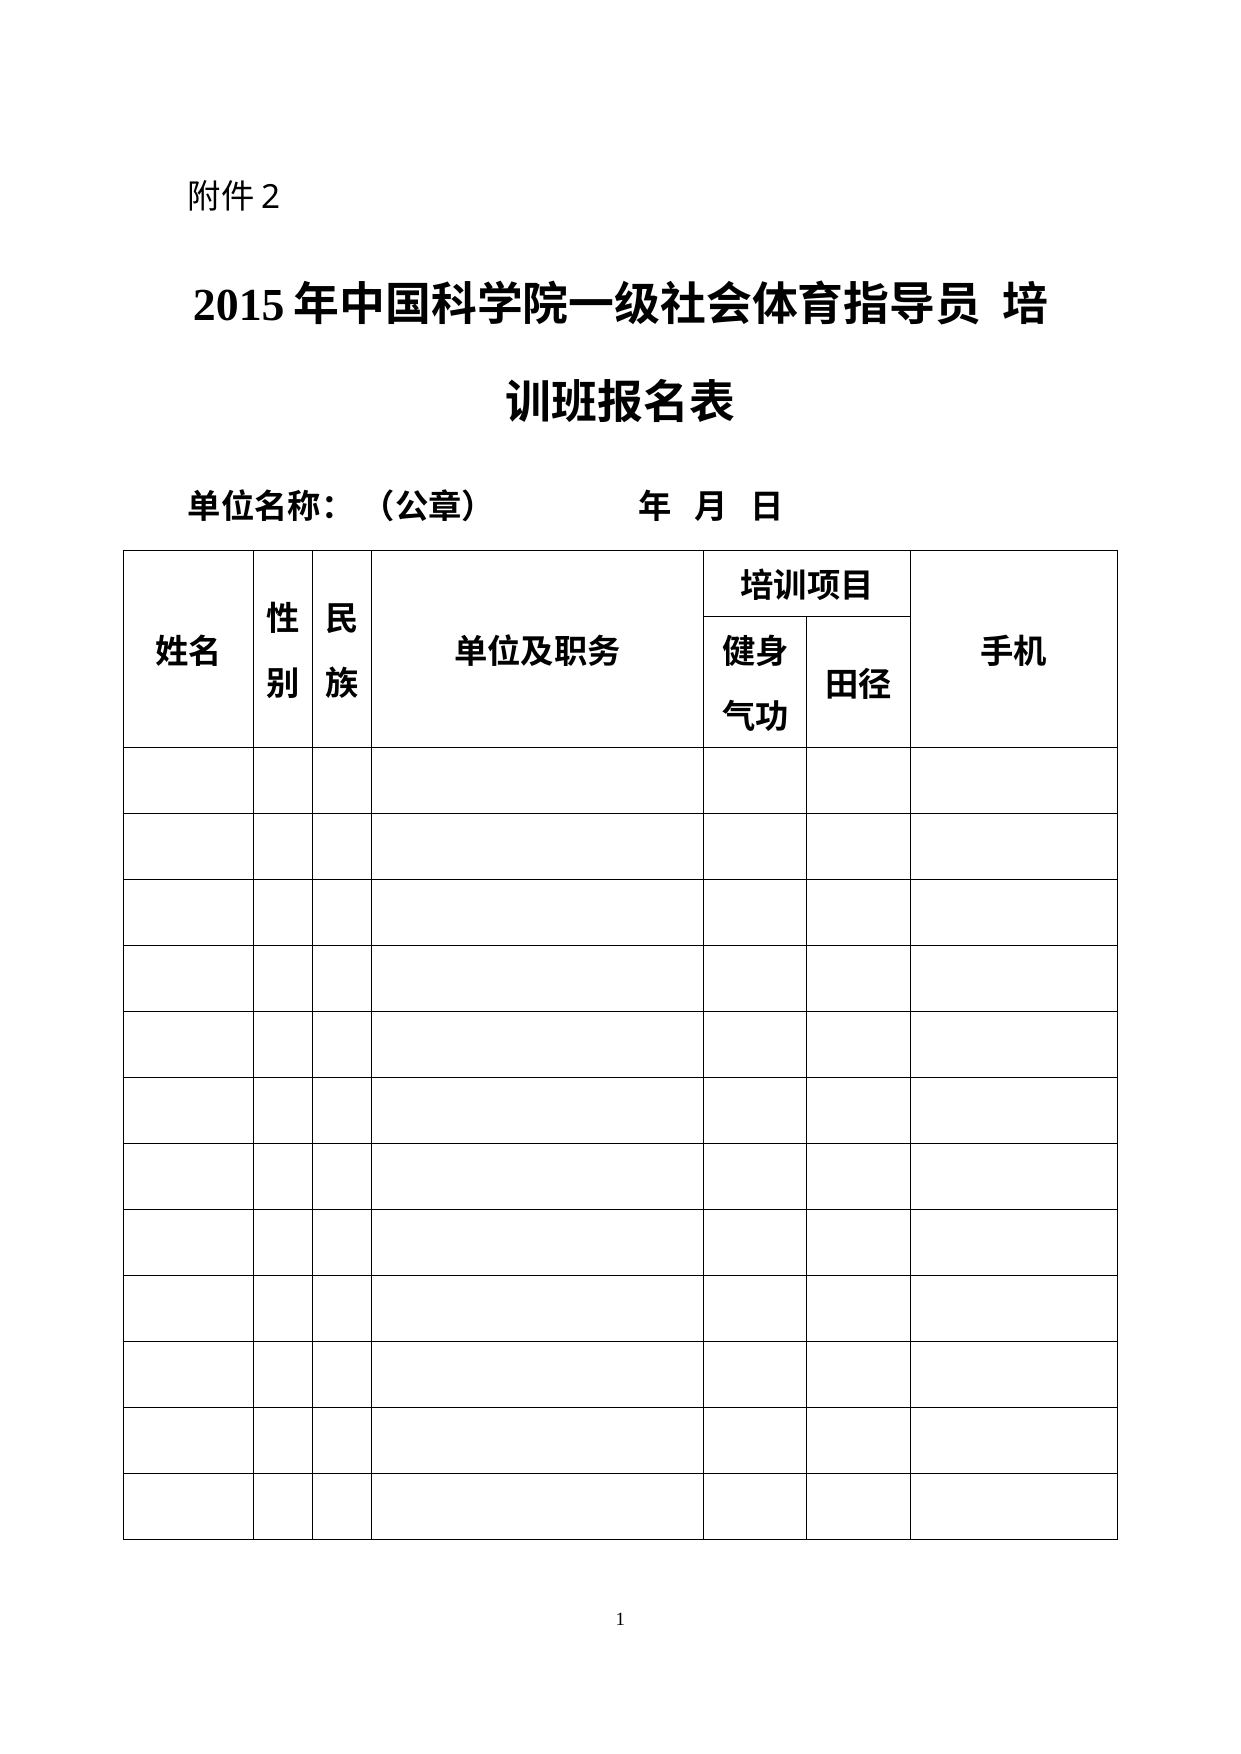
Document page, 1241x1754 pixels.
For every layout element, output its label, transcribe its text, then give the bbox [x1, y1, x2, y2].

text 单位名称： （公章） 年 月 日 [187, 472, 1053, 537]
table_cell [254, 1210, 312, 1275]
table_cell [254, 1342, 312, 1407]
table_cell [124, 946, 253, 1011]
table_cell [124, 1474, 253, 1539]
table_cell [254, 814, 312, 879]
table_cell [704, 814, 806, 879]
table_header 性别 [254, 551, 312, 747]
table_cell [911, 1276, 1117, 1341]
table_cell [124, 1144, 253, 1209]
table_header 手机 [911, 551, 1117, 747]
table_cell [254, 1276, 312, 1341]
table_cell [807, 1078, 910, 1143]
table_cell [807, 1276, 910, 1341]
table_cell [313, 1012, 371, 1077]
table_cell [254, 1408, 312, 1473]
table_cell [911, 1144, 1117, 1209]
table_cell [313, 880, 371, 945]
table_cell [372, 814, 703, 879]
table_cell [124, 880, 253, 945]
table_cell [704, 1276, 806, 1341]
table_cell [911, 1342, 1117, 1407]
table_cell [807, 946, 910, 1011]
table_cell [254, 1078, 312, 1143]
table_cell [372, 1342, 703, 1407]
table_cell [911, 946, 1117, 1011]
table_cell [911, 814, 1117, 879]
table_cell [911, 748, 1117, 813]
table_cell [807, 1474, 910, 1539]
table_cell [313, 1342, 371, 1407]
table_cell [254, 946, 312, 1011]
table_cell [372, 1474, 703, 1539]
table_cell [313, 1078, 371, 1143]
table_header 培训项目 [704, 551, 910, 616]
table_cell [313, 814, 371, 879]
table_cell [807, 748, 910, 813]
table_cell [807, 1342, 910, 1407]
table_cell [254, 1012, 312, 1077]
table_cell [911, 1408, 1117, 1473]
table_cell [704, 1012, 806, 1077]
table_cell [372, 1210, 703, 1275]
table_cell [807, 1408, 910, 1473]
table_cell [124, 1210, 253, 1275]
table_cell [807, 1144, 910, 1209]
table_cell [372, 880, 703, 945]
table_cell [704, 1144, 806, 1209]
table_header 姓名 [124, 551, 253, 747]
table_cell [124, 814, 253, 879]
table_cell [807, 1012, 910, 1077]
table_cell [704, 1342, 806, 1407]
table_cell [704, 1078, 806, 1143]
table_cell [254, 1474, 312, 1539]
table_cell [124, 1012, 253, 1077]
table_cell [704, 1408, 806, 1473]
table_cell [911, 1078, 1117, 1143]
table_cell [313, 1408, 371, 1473]
table_header 民族 [313, 551, 371, 747]
table_cell [254, 1144, 312, 1209]
table_cell [313, 946, 371, 1011]
table_header 单位及职务 [372, 551, 703, 747]
table_cell [807, 880, 910, 945]
table_cell [372, 1144, 703, 1209]
table_cell [704, 1210, 806, 1275]
table_cell [254, 748, 312, 813]
table_cell [807, 814, 910, 879]
text 附件2 [187, 162, 1053, 227]
table_cell [124, 1342, 253, 1407]
table_cell [704, 880, 806, 945]
table_cell [911, 880, 1117, 945]
table_cell [313, 1276, 371, 1341]
table_cell [911, 1474, 1117, 1539]
table_cell [372, 748, 703, 813]
table_cell [911, 1210, 1117, 1275]
table_cell [124, 1276, 253, 1341]
table_cell 健身 气功 [704, 617, 806, 747]
table_cell [124, 1408, 253, 1473]
table_cell [372, 946, 703, 1011]
table_cell [807, 1210, 910, 1275]
table_cell [313, 748, 371, 813]
table_cell [124, 1078, 253, 1143]
table_cell [704, 748, 806, 813]
table_cell 田径 [807, 617, 910, 747]
text 2015年中国科学院一级社会体育指导员 培训班报名表 [187, 252, 1053, 447]
table_cell [372, 1276, 703, 1341]
table_cell [313, 1474, 371, 1539]
table_cell [313, 1144, 371, 1209]
table_cell [254, 880, 312, 945]
table_cell [372, 1012, 703, 1077]
table_cell [313, 1210, 371, 1275]
table_cell [124, 748, 253, 813]
table_cell [372, 1078, 703, 1143]
table_cell [704, 1474, 806, 1539]
table_cell [372, 1408, 703, 1473]
table_cell [704, 946, 806, 1011]
table_cell [911, 1012, 1117, 1077]
